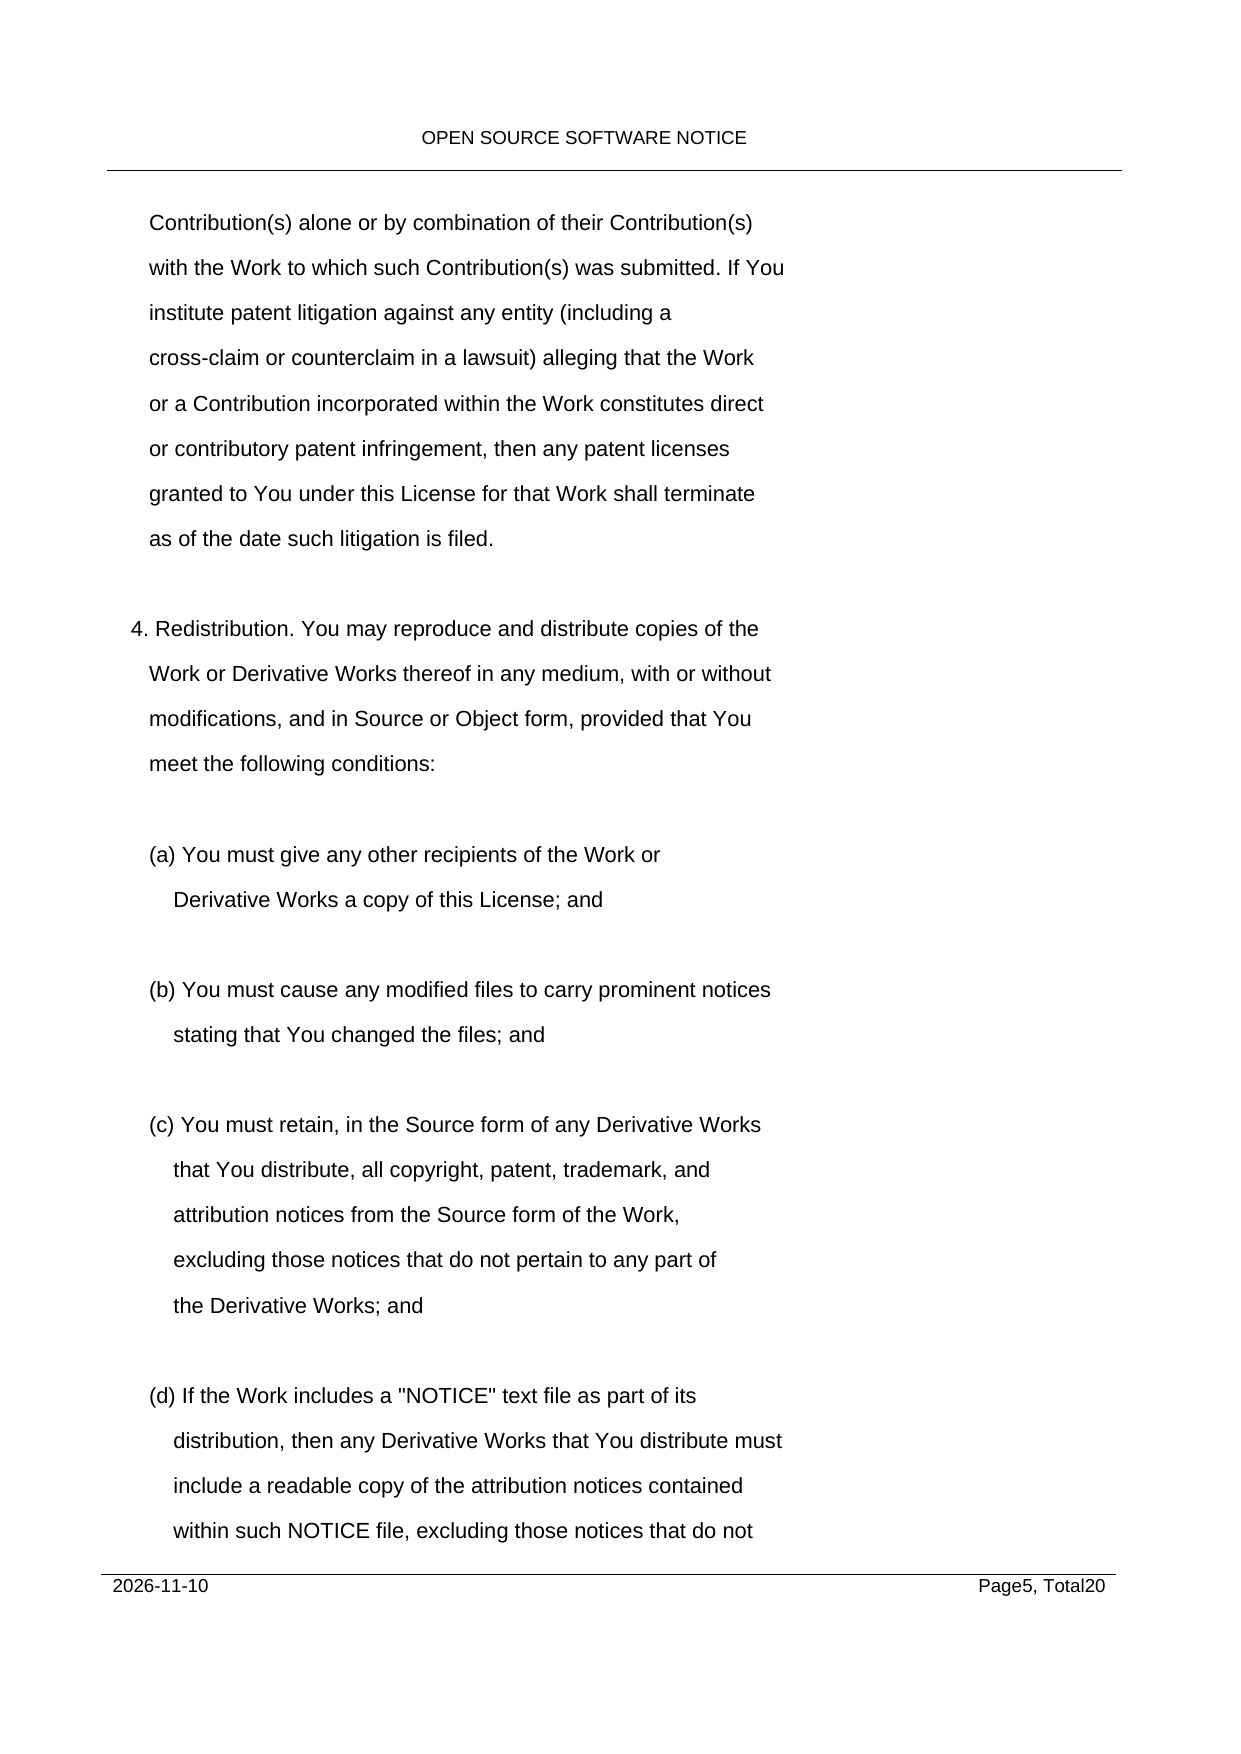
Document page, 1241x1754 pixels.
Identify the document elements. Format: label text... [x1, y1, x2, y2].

text modifications, and in Source or Object form, provided that You [112, 702, 1128, 735]
text (b) You must cause any modified files to carry prominent notices [112, 973, 1128, 1006]
text or a Contribution incorporated within the Work constitutes direct [112, 387, 1128, 419]
text Contribution(s) alone or by combination of their Contribution(s) [112, 206, 1128, 239]
text or contributory patent infringement, then any patent licenses [112, 432, 1128, 464]
text (d) If the Work includes a "NOTICE" text file as part of its [112, 1379, 1128, 1412]
text with the Work to which such Contribution(s) was submitted. If You [112, 251, 1128, 284]
text within such NOTICE file, excluding those notices that do not [112, 1514, 1128, 1547]
text 4. Redistribution. You may reproduce and distribute copies of the [112, 612, 1128, 645]
text cross-claim or counterclaim in a lawsuit) alleging that the Work [112, 342, 1128, 374]
text stating that You changed the files; and [112, 1018, 1128, 1051]
text Work or Derivative Works thereof in any medium, with or without [112, 657, 1128, 690]
text include a readable copy of the attribution notices contained [112, 1469, 1128, 1502]
text that You distribute, all copyright, patent, trademark, and [112, 1153, 1128, 1186]
text Derivative Works a copy of this License; and [112, 883, 1128, 915]
text (c) You must retain, in the Source form of any Derivative Works [112, 1108, 1128, 1141]
text as of the date such litigation is filed. [112, 522, 1128, 554]
text the Derivative Works; and [112, 1289, 1128, 1321]
text granted to You under this License for that Work shall terminate [112, 477, 1128, 509]
text distribution, then any Derivative Works that You distribute must [112, 1424, 1128, 1457]
text excluding those notices that do not pertain to any part of [112, 1244, 1128, 1276]
text meet the following conditions: [112, 748, 1128, 780]
text institute patent litigation against any entity (including a [112, 297, 1128, 329]
text (a) You must give any other recipients of the Work or [112, 838, 1128, 870]
text attribution notices from the Source form of the Work, [112, 1199, 1128, 1231]
